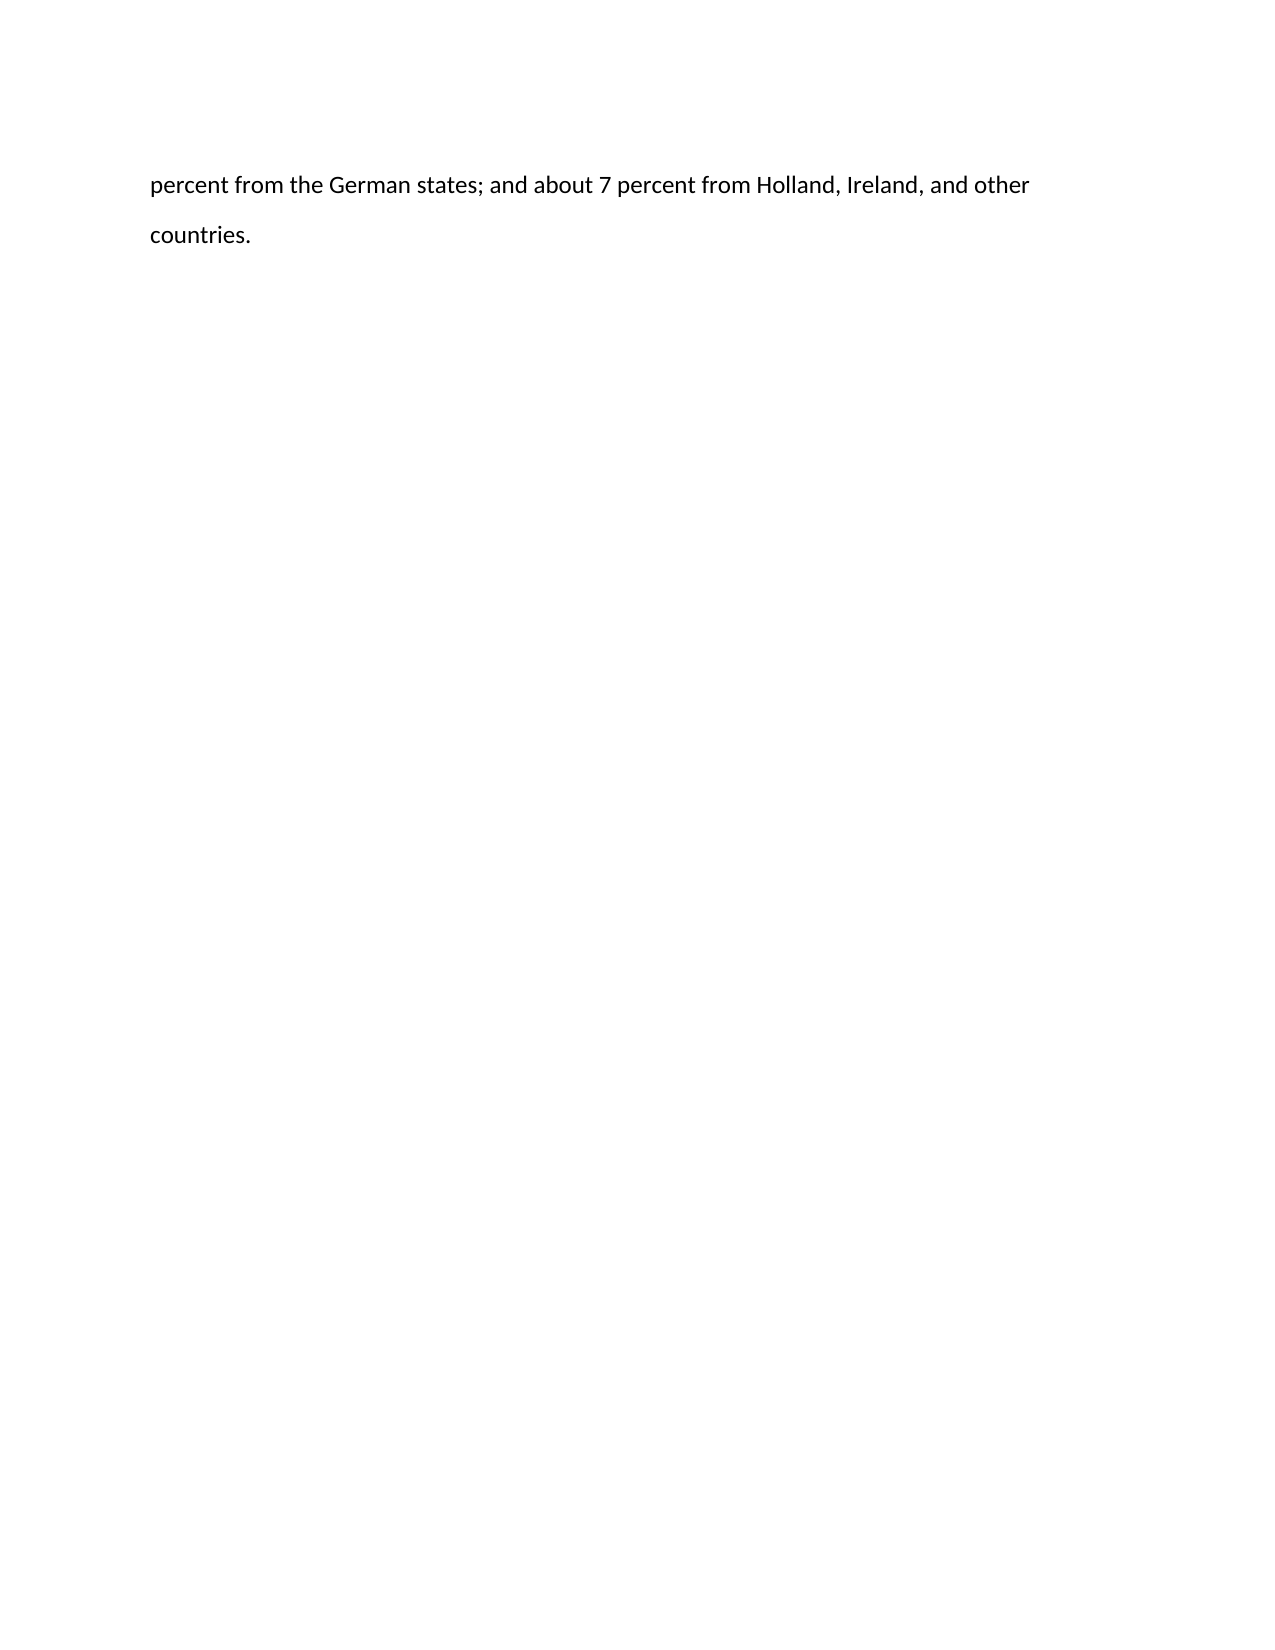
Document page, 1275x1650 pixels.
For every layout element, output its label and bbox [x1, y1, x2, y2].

text [150, 150, 1125, 250]
